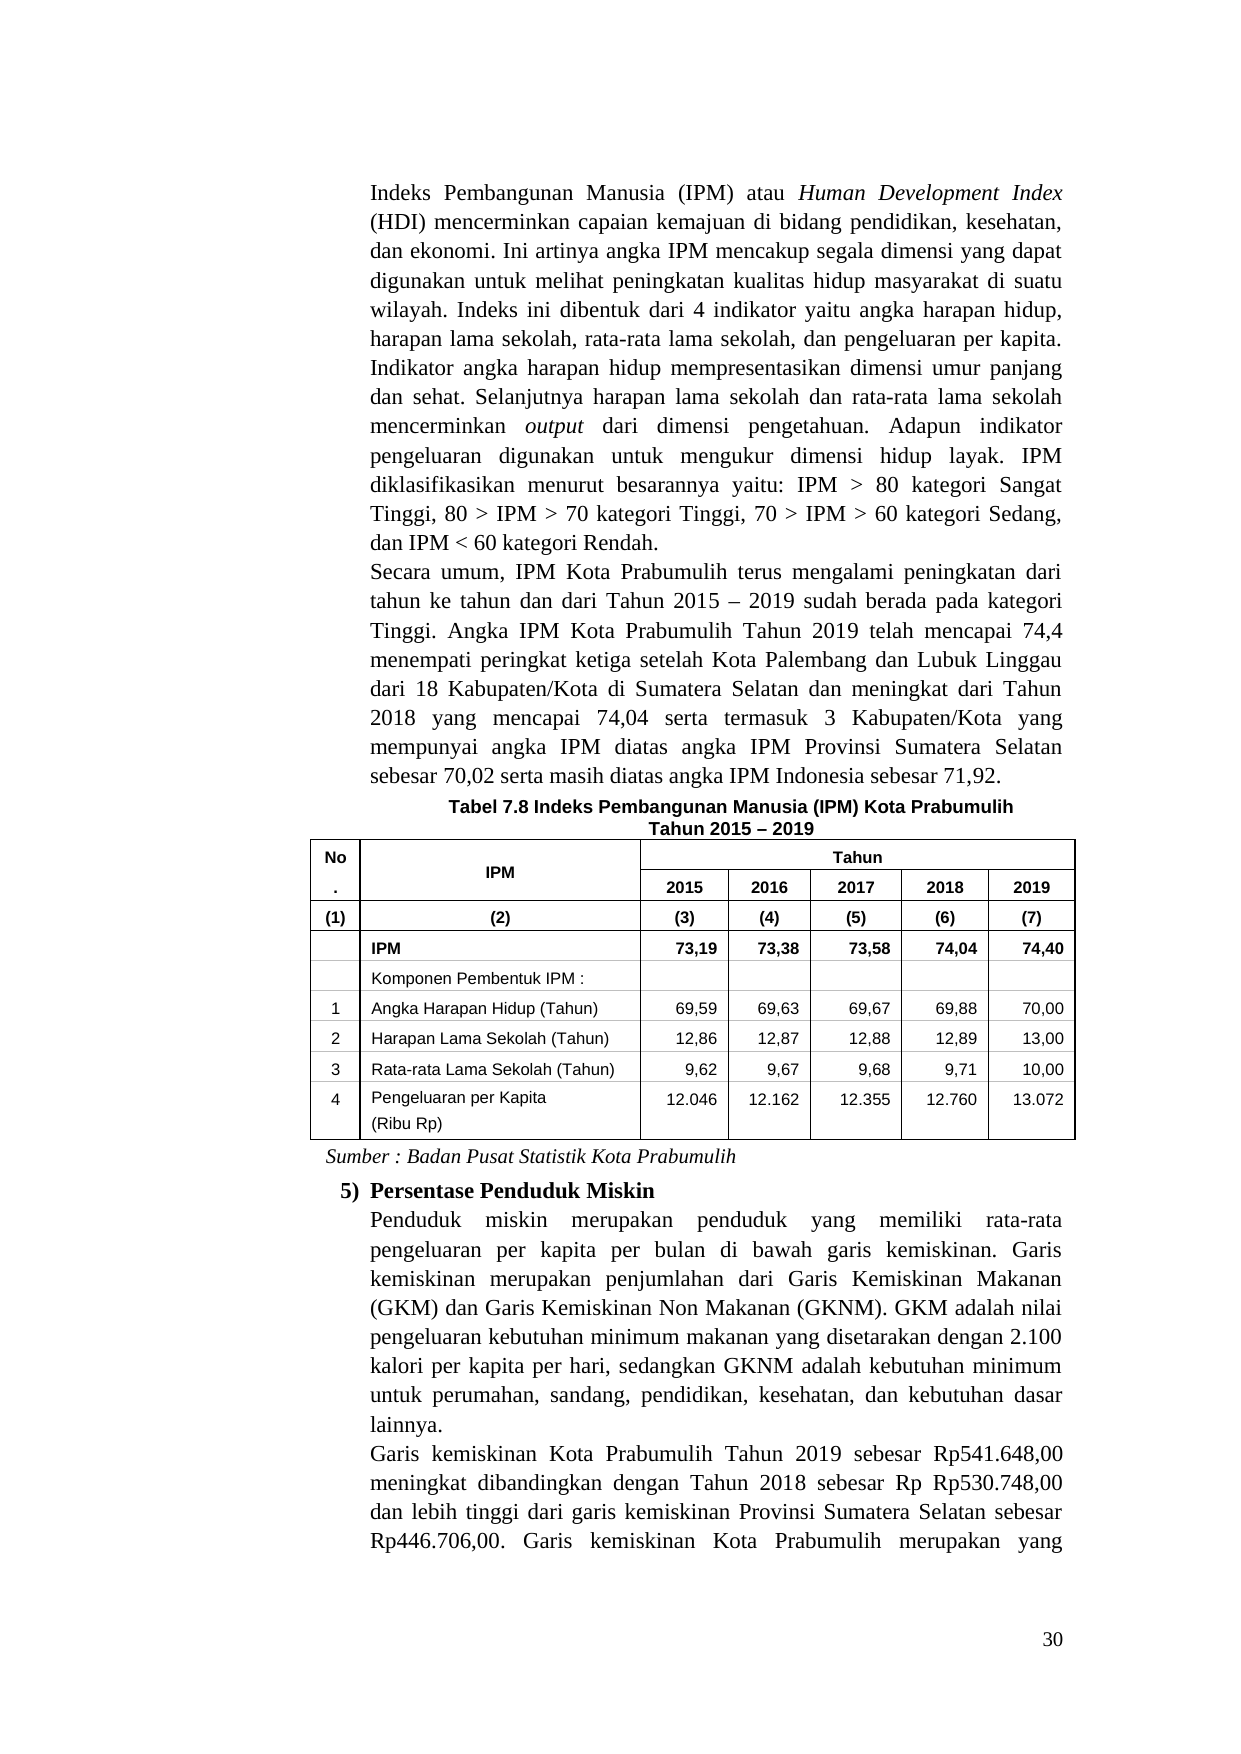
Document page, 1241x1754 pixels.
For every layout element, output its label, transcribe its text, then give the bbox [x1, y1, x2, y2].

table_cell (3) [641, 901, 728, 930]
table_cell 2015 [641, 870, 728, 899]
table_cell 74,40 [989, 931, 1074, 960]
list Indeks Pembangunan Manusia (IPM) atau Human Development Index (HDI) mencerminkan capaian kemajuan di bidang pendidikan, kesehatan, dan ekonomi. Ini artinya angka IPM mencakup segala dimensi yang dapat digunakan untuk melihat peningkatan kualitas hidup masyarakat di suatu wilayah. Indeks ini dibentuk dari 4 indikator yaitu angka harapan hidup, harapan lama sekolah, rata-rata lama sekolah, dan pengeluaran per kapita. Indikator angka harapan hidup mempresentasikan dimensi umur panjang dan sehat. Selanjutnya harapan lama sekolah dan rata-rata lama sekolah mencerminkan output dari dimensi pengetahuan. Adapun indikator pengeluaran digunakan untuk mengukur dimensi hidup layak. IPM diklasifikasikan menurut besarannya yaitu: IPM > 80 kategori Sangat Tinggi, 80 > IPM > 70 kategori Tinggi, 70 > IPM > 60 kategori Sedang, dan IPM < 60 kategori Rendah. [370, 177, 1063, 556]
table_cell 9,62 [641, 1052, 728, 1081]
table_cell 12,86 [641, 1021, 728, 1051]
table_cell [989, 961, 1074, 990]
table_header No. [311, 840, 359, 899]
table_cell 74,04 [902, 931, 988, 960]
text Sumber : Badan Pusat Statistik Kota Prabumulih [326, 1140, 1063, 1169]
table_cell 73,38 [729, 931, 810, 960]
table_cell 73,19 [641, 931, 728, 960]
table_cell [641, 961, 728, 990]
table_cell 3 [311, 1052, 359, 1081]
table_cell (7) [989, 901, 1074, 930]
table_cell 13,00 [989, 1021, 1074, 1051]
table_cell 9,71 [902, 1052, 988, 1081]
table_cell 12,87 [729, 1021, 810, 1051]
table_cell 12.046 [641, 1082, 728, 1139]
table_cell 12,89 [902, 1021, 988, 1051]
table_cell 2017 [811, 870, 901, 899]
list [370, 1438, 1063, 1554]
table_cell 12,88 [811, 1021, 901, 1051]
table_cell Pengeluaran per Kapita (Ribu Rp) [361, 1082, 640, 1139]
table_cell 2 [311, 1021, 359, 1051]
table_cell 12.355 [811, 1082, 901, 1139]
list Secara umum, IPM Kota Prabumulih terus mengalami peningkatan dari tahun ke tahun dan dari Tahun 2015 – 2019 sudah berada pada kategori Tinggi. Angka IPM Kota Prabumulih Tahun 2019 telah mencapai 74,4 menempati peringkat ketiga setelah Kota Palembang dan Lubuk Linggau dari 18 Kabupaten/Kota di Sumatera Selatan dan meningkat dari Tahun 2018 yang mencapai 74,04 serta termasuk 3 Kabupaten/Kota yang mempunyai angka IPM diatas angka IPM Provinsi Sumatera Selatan sebesar 70,02 serta masih diatas angka IPM Indonesia sebesar 71,92. [370, 556, 1063, 790]
list Persentase Penduduk Miskin [340, 1175, 1063, 1204]
table_cell IPM [361, 931, 640, 960]
text Tabel 7.8 Indeks Pembangunan Manusia (IPM) Kota Prabumulih [399, 796, 1063, 817]
table_cell (4) [729, 901, 810, 930]
table_cell (5) [811, 901, 901, 930]
table_cell [811, 961, 901, 990]
table_cell 70,00 [989, 991, 1074, 1020]
table_cell [729, 961, 810, 990]
table_cell 12.760 [902, 1082, 988, 1139]
table_cell 69,63 [729, 991, 810, 1020]
table_cell 2018 [902, 870, 988, 899]
table_cell Rata-rata Lama Sekolah (Tahun) [361, 1052, 640, 1081]
table_cell [902, 961, 988, 990]
table_cell Harapan Lama Sekolah (Tahun) [361, 1021, 640, 1051]
text Tahun 2015 – 2019 [399, 817, 1063, 839]
table_header Tahun [641, 840, 1074, 869]
table_cell 2016 [729, 870, 810, 899]
table_cell 10,00 [989, 1052, 1074, 1081]
table_cell [311, 931, 359, 960]
table_cell Komponen Pembentuk IPM : [361, 961, 640, 990]
table_cell 69,59 [641, 991, 728, 1020]
table_cell 9,67 [729, 1052, 810, 1081]
table_cell 69,88 [902, 991, 988, 1020]
table_cell [311, 961, 359, 990]
table_header IPM [361, 840, 640, 899]
list Penduduk miskin merupakan penduduk yang memiliki rata-rata pengeluaran per kapita per bulan di bawah garis kemiskinan. Garis kemiskinan merupakan penjumlahan dari Garis Kemiskinan Makanan (GKM) dan Garis Kemiskinan Non Makanan (GKNM). GKM adalah nilai pengeluaran kebutuhan minimum makanan yang disetarakan dengan 2.100 kalori per kapita per hari, sedangkan GKNM adalah kebutuhan minimum untuk perumahan, sandang, pendidikan, kesehatan, dan kebutuhan dasar lainnya. [370, 1204, 1063, 1438]
table_cell 1 [311, 991, 359, 1020]
table_cell 69,67 [811, 991, 901, 1020]
table_cell 73,58 [811, 931, 901, 960]
table_cell (6) [902, 901, 988, 930]
table_cell 9,68 [811, 1052, 901, 1081]
table_cell 12.162 [729, 1082, 810, 1139]
table_cell 13.072 [989, 1082, 1074, 1139]
table_cell Angka Harapan Hidup (Tahun) [361, 991, 640, 1020]
table_cell 2019 [989, 870, 1074, 899]
table_cell (2) [361, 901, 640, 930]
table_cell (1) [311, 901, 359, 930]
table_cell 4 [311, 1082, 359, 1139]
